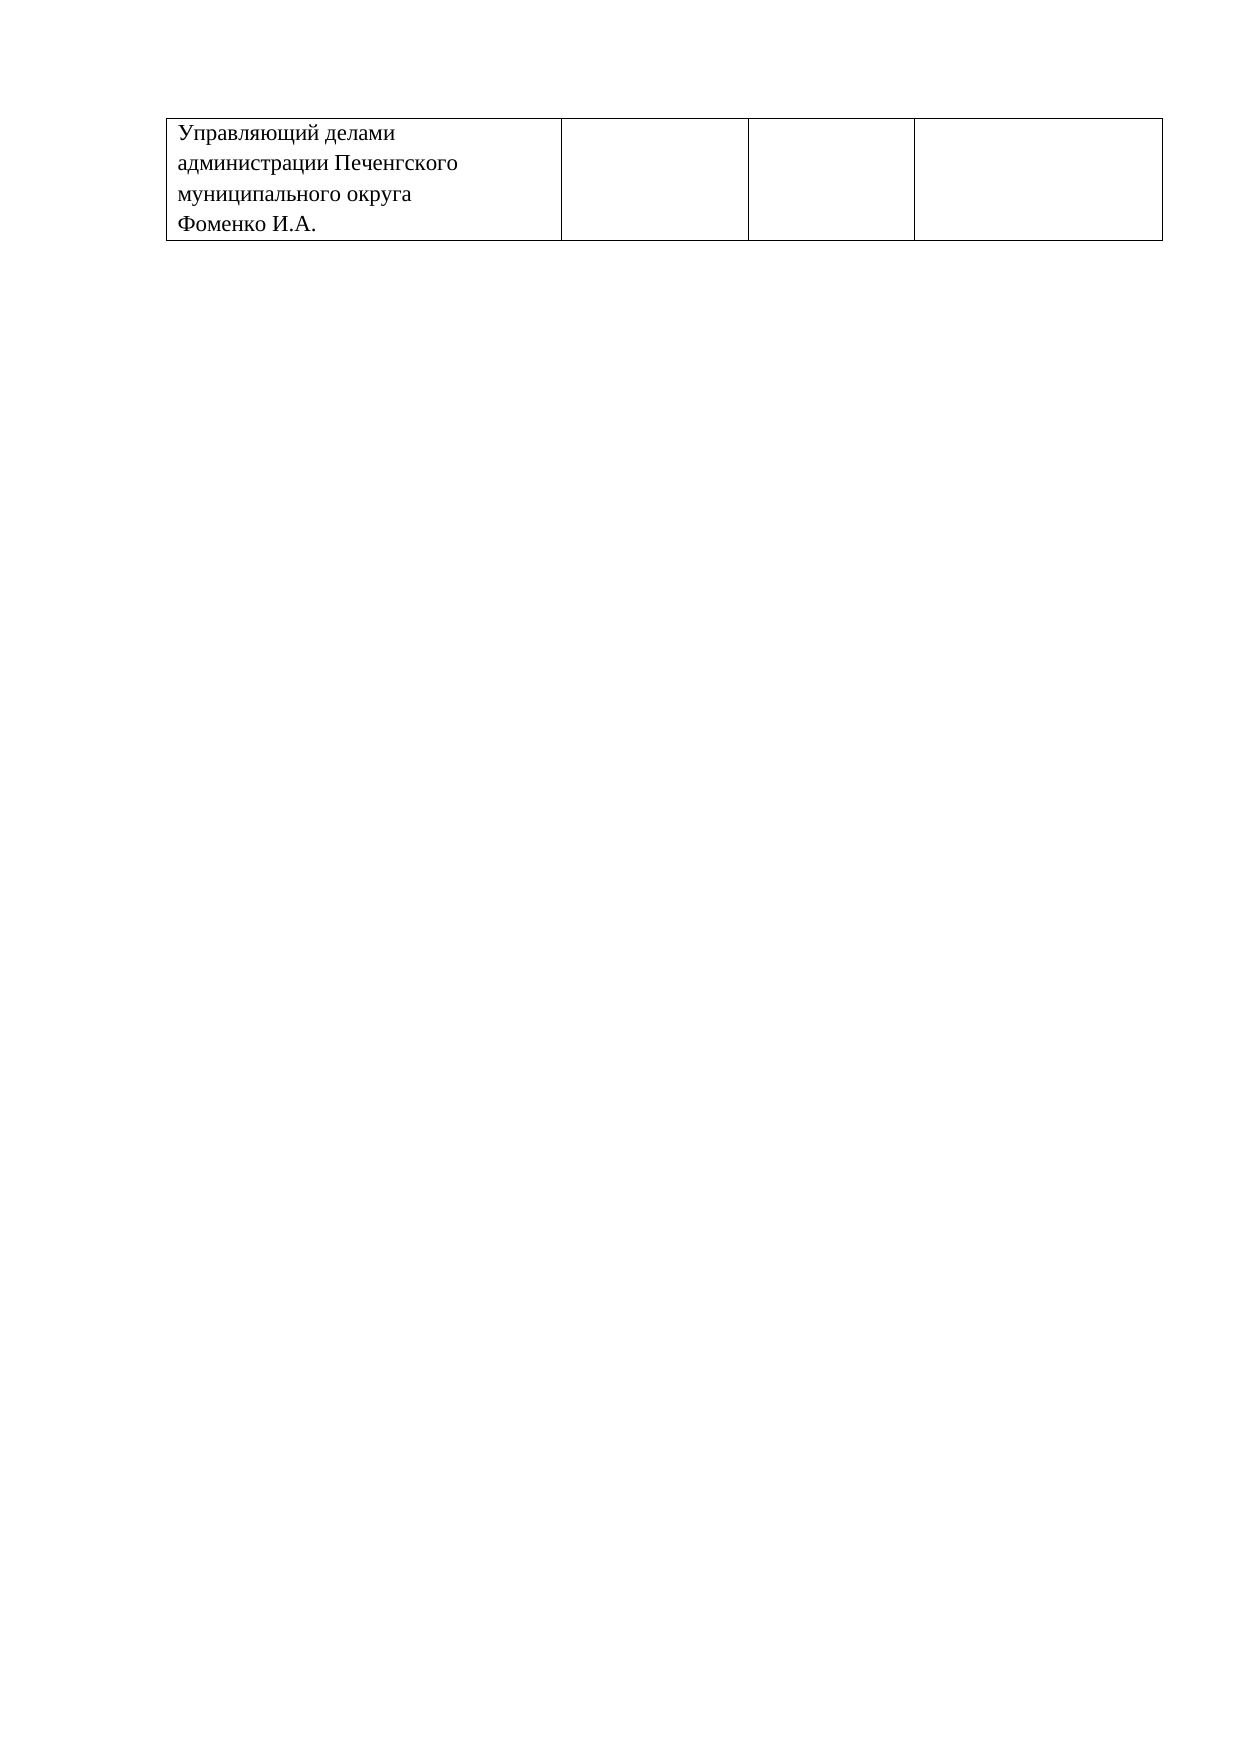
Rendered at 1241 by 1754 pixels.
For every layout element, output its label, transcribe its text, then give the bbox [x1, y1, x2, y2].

table_cell [915, 119, 1162, 240]
table_cell [749, 119, 914, 240]
table_cell [562, 119, 748, 240]
table_cell Управляющий делами администрации Печенгского муниципального округа Фоменко И.А. [167, 119, 561, 240]
